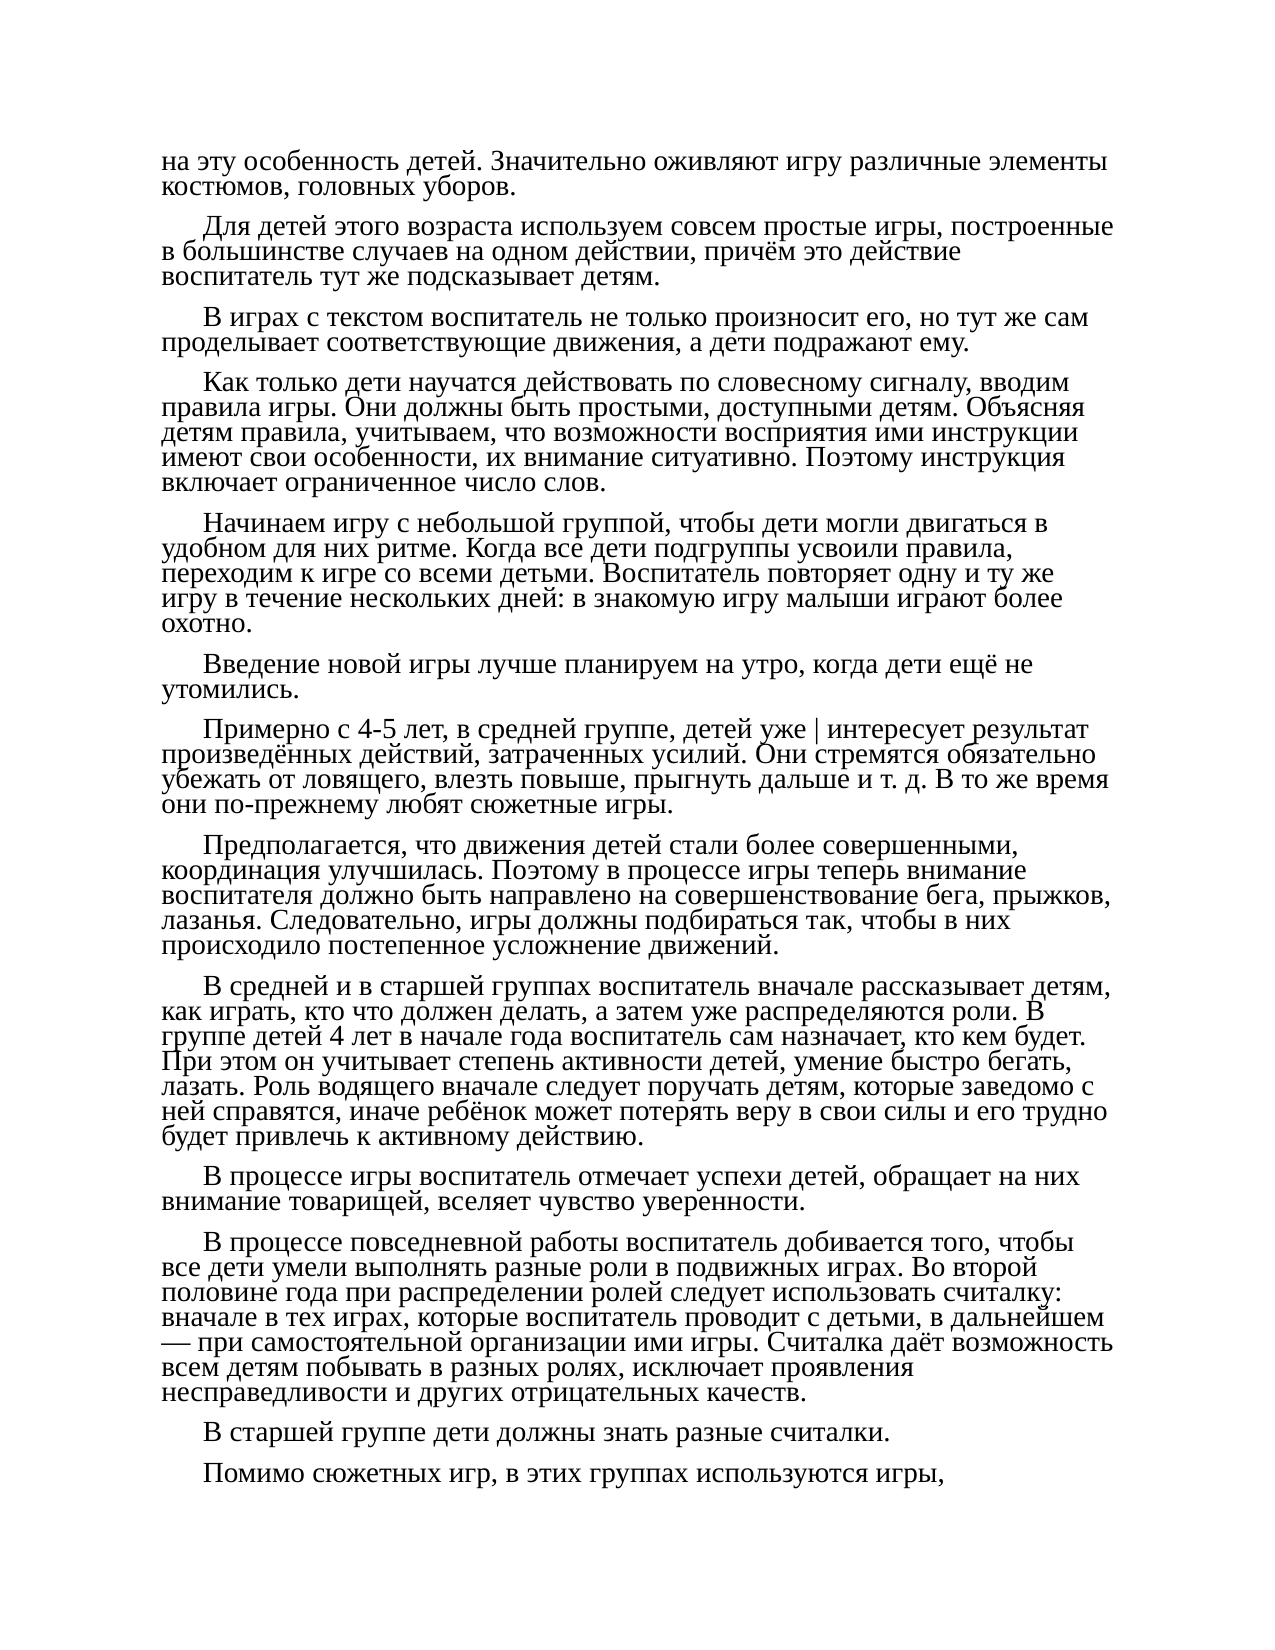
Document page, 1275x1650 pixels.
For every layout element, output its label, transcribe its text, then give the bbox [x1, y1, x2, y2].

text В средней и в старшей группах воспитатель вначале рассказывает детям, как играть, кто что должен делать, а затем уже распределяются роли. В группе детей 4 лет в начале года воспитатель сам назначает, кто кем будет. При этом он учитывает степень активности детей, умение быстро бегать, лазать. Роль водящего вначале следует поручать детям, которые заведомо с ней справятся, иначе ребёнок может потерять веру в свои силы и его трудно будет привлечь к активному действию. [161, 975, 1114, 1150]
text В старшей группе дети должны знать разные считалки. [161, 1422, 1114, 1447]
text В играх с текстом воспитатель не только произносит его, но тут же сам проделывает соответствующие движения, а дети подражают ему. [161, 306, 1114, 356]
text В процессе повседневной работы воспитатель добивается того, чтобы все дети умели выполнять разные роли в подвижных играх. Во второй половине года при распределении ролей следует использовать считалку: вначале в тех играх, которые воспитатель проводит с детьми, в дальнейшем — при самостоятельной организации ими игры. Считалка даёт возможность всем детям побывать в разных ролях, исключает проявления несправедливости и других отрицательных качеств. [161, 1231, 1114, 1406]
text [161, 1462, 1114, 1487]
text Примерно с 4-5 лет, в средней группе, детей уже | интересует результат произведённых действий, затраченных усилий. Они стремятся обязательно убежать от ловящего, влезть повыше, прыгнуть дальше и т. д. В то же время они по-прежнему любят сюжетные игры. [161, 719, 1114, 819]
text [161, 150, 1114, 200]
text Предполагается, что движения детей стали более совершенными, координация улучшилась. Поэтому в процессе игры теперь внимание воспитателя должно быть направлено на совершенствование бега, прыжков, лазанья. Следовательно, игры должны подбираться так, чтобы в них происходило постепенное усложнение движений. [161, 834, 1114, 959]
text Как только дети научатся действовать по словесному сигналу, вводим правила игры. Они должны быть простыми, доступными детям. Объясняя детям правила, учитываем, что возможности восприятия ими инструкции имеют свои особенности, их внимание ситуативно. Поэтому инструкция включает ограниченное число слов. [161, 372, 1114, 497]
text В процессе игры воспитатель отмечает успехи детей, обращает на них внимание товарищей, вселяет чувство уверенности. [161, 1166, 1114, 1216]
text Начинаем игру с небольшой группой, чтобы дети могли двигаться в удобном для них ритме. Когда все дети подгруппы усвоили правила, переходим к игре со всеми детьми. Воспитатель повторяет одну и ту же игру в течение нескольких дней: в знакомую игру малыши играют более охотно. [161, 512, 1114, 637]
text Введение новой игры лучше планируем на утро, когда дети ещё не утомились. [161, 653, 1114, 703]
text Для детей этого возраста используем совсем простые игры, построенные в большинстве случаев на одном действии, причём это действие воспитатель тут же подсказывает детям. [161, 216, 1114, 291]
